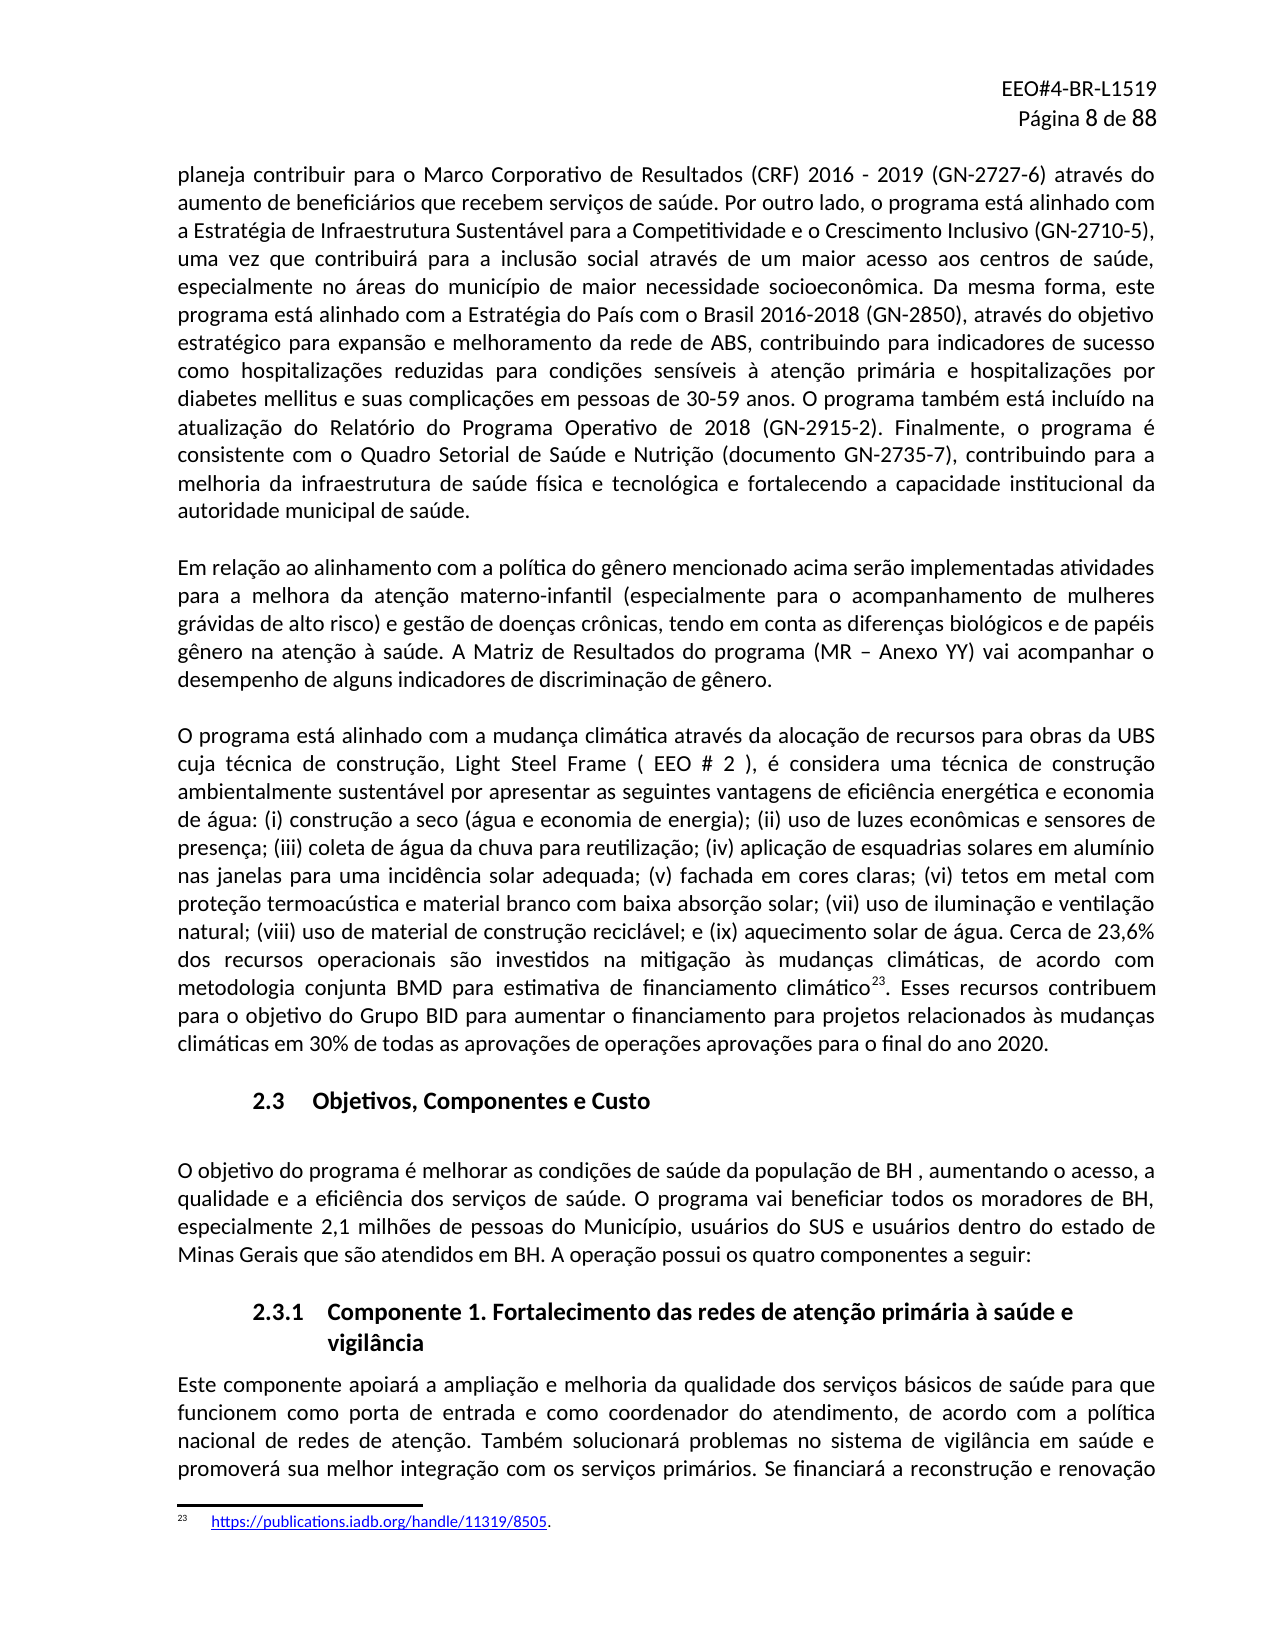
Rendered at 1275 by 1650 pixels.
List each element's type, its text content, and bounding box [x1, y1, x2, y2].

text Em relação ao alinhamento com a política do gênero mencionado acima serão implementadas atividades para a melhora da atenção materno-infantil (especialmente para o acompanhamento de mulheres grávidas de alto risco) e gestão de doenças crônicas, tendo em conta as diferenças biológicos e de papéis gênero na atenção à saúde. A Matriz de Resultados do programa (MR – Anexo YY) vai acompanhar o desempenho de alguns indicadores de discriminação de gênero. [177, 553, 1157, 693]
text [177, 160, 1157, 525]
text O objetivo do programa é melhorar as condições de saúde da população de BH , aumentando o acesso, a qualidade e a eficiência dos serviços de saúde. O programa vai beneficiar todos os moradores de BH, especialmente 2,1 milhões de pessoas do Município, usuários do SUS e usuários dentro do estado de Minas Gerais que são atendidos em BH. A operação possui os quatro componentes a seguir: [177, 1156, 1157, 1268]
subtitle Componente 1. Fortalecimento das redes de atenção primária à saúde e vigilância [252, 1296, 1157, 1357]
subtitle Objetivos, Componentes e Custo [252, 1085, 1157, 1116]
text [177, 1370, 1157, 1482]
text O programa está alinhado com a mudança climática através da alocação de recursos para obras da UBS cuja técnica de construção, Light Steel Frame ( EEO # 2 ), é considera uma técnica de construção ambientalmente sustentável por apresentar as seguintes vantagens de eficiência energética e economia de água: (i) construção a seco (água e economia de energia); (ii) uso de luzes econômicas e sensores de presença; (iii) coleta de água da chuva para reutilização; (iv) aplicação de esquadrias solares em alumínio nas janelas para uma incidência solar adequada; (v) fachada em cores claras; (vi) tetos em metal com proteção termoacústica e material branco com baixa absorção solar; (vii) uso de iluminação e ventilação natural; (viii) uso de material de construção reciclável; e (ix) aquecimento solar de água. Cerca de 23,6% dos recursos operacionais são investidos na mitigação às mudanças climáticas, de acordo com metodologia conjunta BMD para estimativa de financiamento climático. Esses recursos contribuem para o objetivo do Grupo BID para aumentar o financiamento para projetos relacionados às mudanças climáticas em 30% de todas as aprovações de operações aprovações para o final do ano 2020. [177, 721, 1157, 1057]
